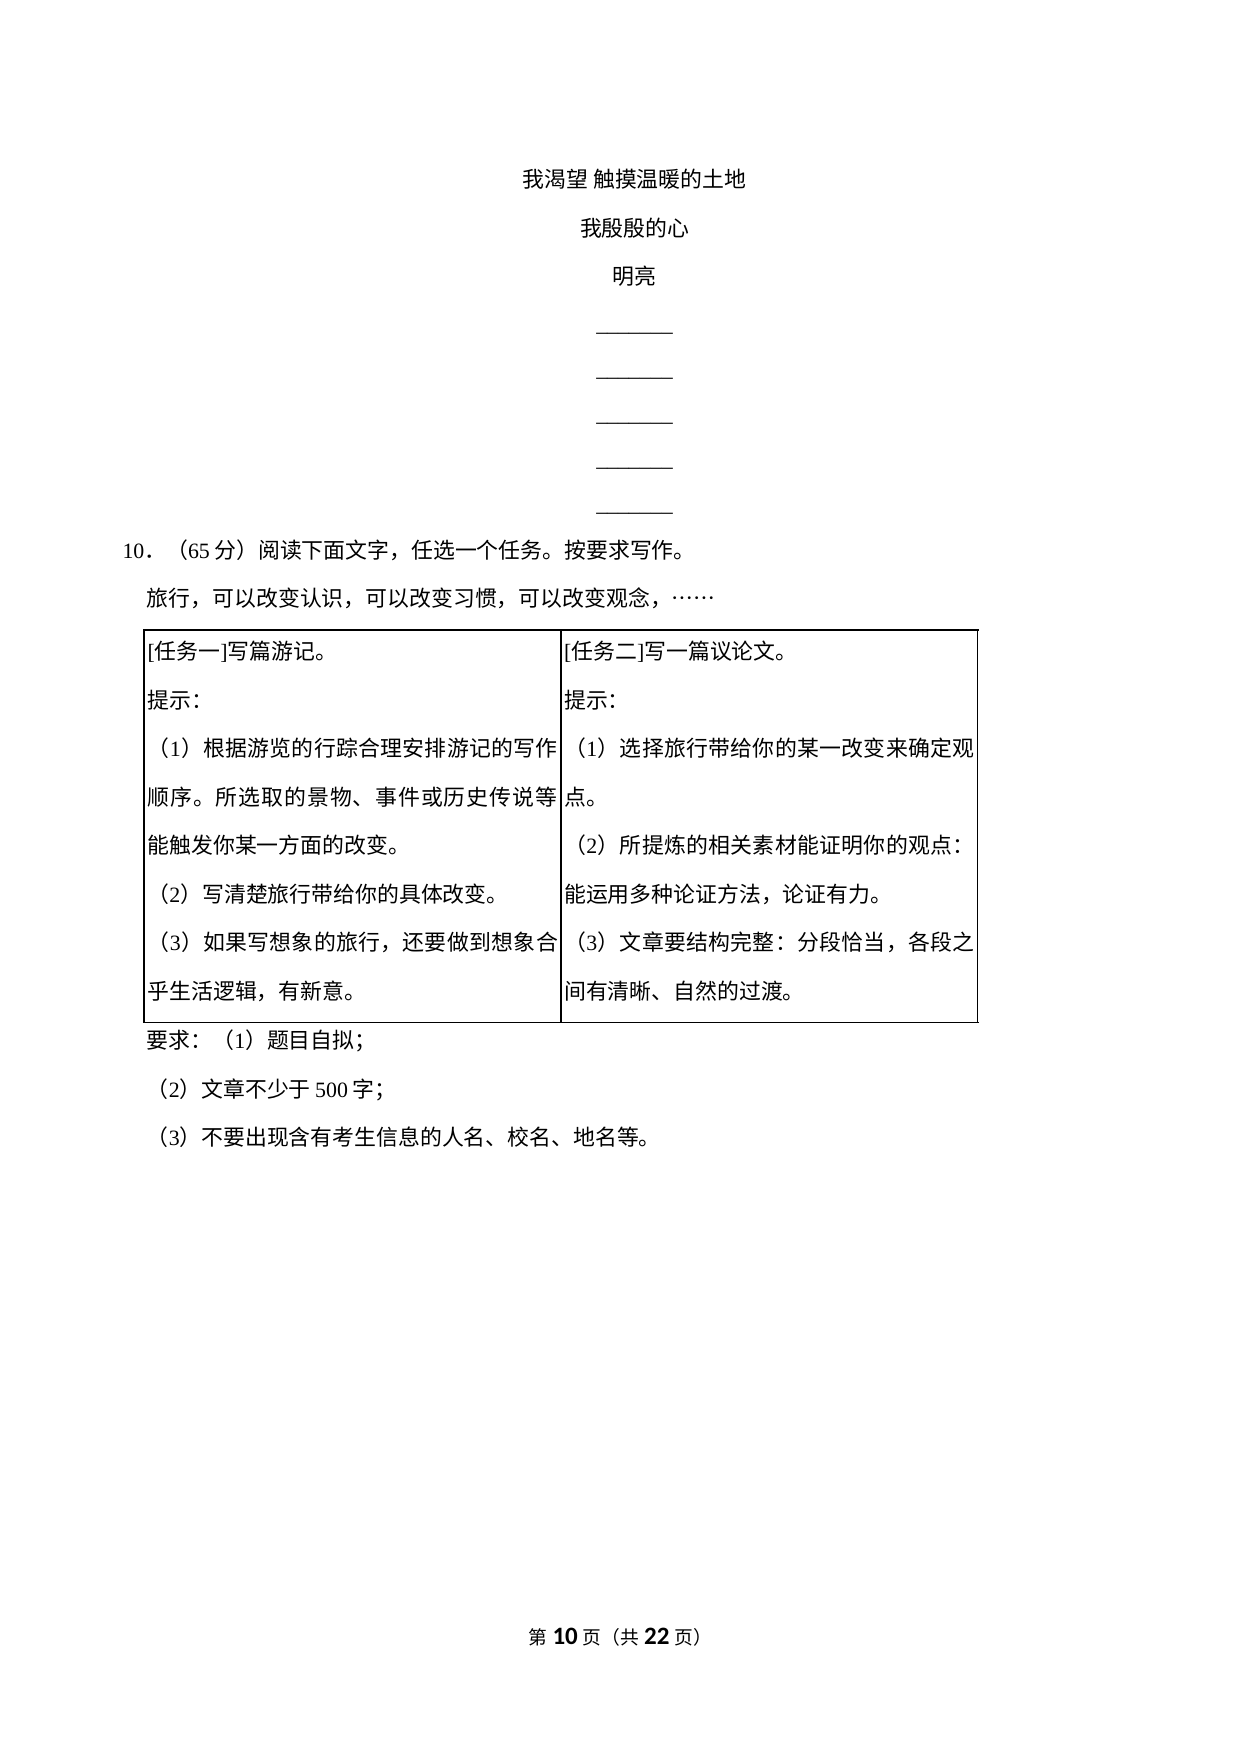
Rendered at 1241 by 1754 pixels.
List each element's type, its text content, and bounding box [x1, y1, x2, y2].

table_header [任务二]写一篇议论文。 提示： （1）选择旅行带给你的某一改变来确定观点。 （2）所提炼的相关素材能证明你的观点：能运用多种论证方法，论证有力。 （3）文章要结构完整：分段恰当，各段之间有清晰、自然的过渡。 [562, 631, 977, 1022]
text 我殷殷的心 [147, 210, 1122, 243]
text （3）不要出现含有考生信息的人名、校名、地名等。 [147, 1120, 1122, 1152]
text 明亮 [147, 259, 1122, 291]
text _______ [147, 352, 1122, 384]
text _______ [147, 307, 1122, 339]
text 10．（65分）阅读下面文字，任选一个任务。按要求写作。 [122, 532, 1122, 565]
text 要求：（1）题目自拟； [147, 1023, 1122, 1056]
text _______ [147, 487, 1122, 520]
table_header [任务一]写篇游记。 提示： （1）根据游览的行踪合理安排游记的写作顺序。所选取的景物、事件或历史传说等能触发你某一方面的改变。 （2）写清楚旅行带给你的具体改变。 （3）如果写想象的旅行，还要做到想象合乎生活逻辑，有新意。 [145, 631, 560, 1022]
text _______ [147, 442, 1122, 475]
text 旅行，可以改变认识，可以改变习惯，可以改变观念，…… [147, 581, 1122, 613]
text 我渴望 触摸温暖的土地 [147, 162, 1122, 194]
text _______ [147, 397, 1122, 430]
text （2）文章不少于500字； [147, 1071, 1122, 1104]
